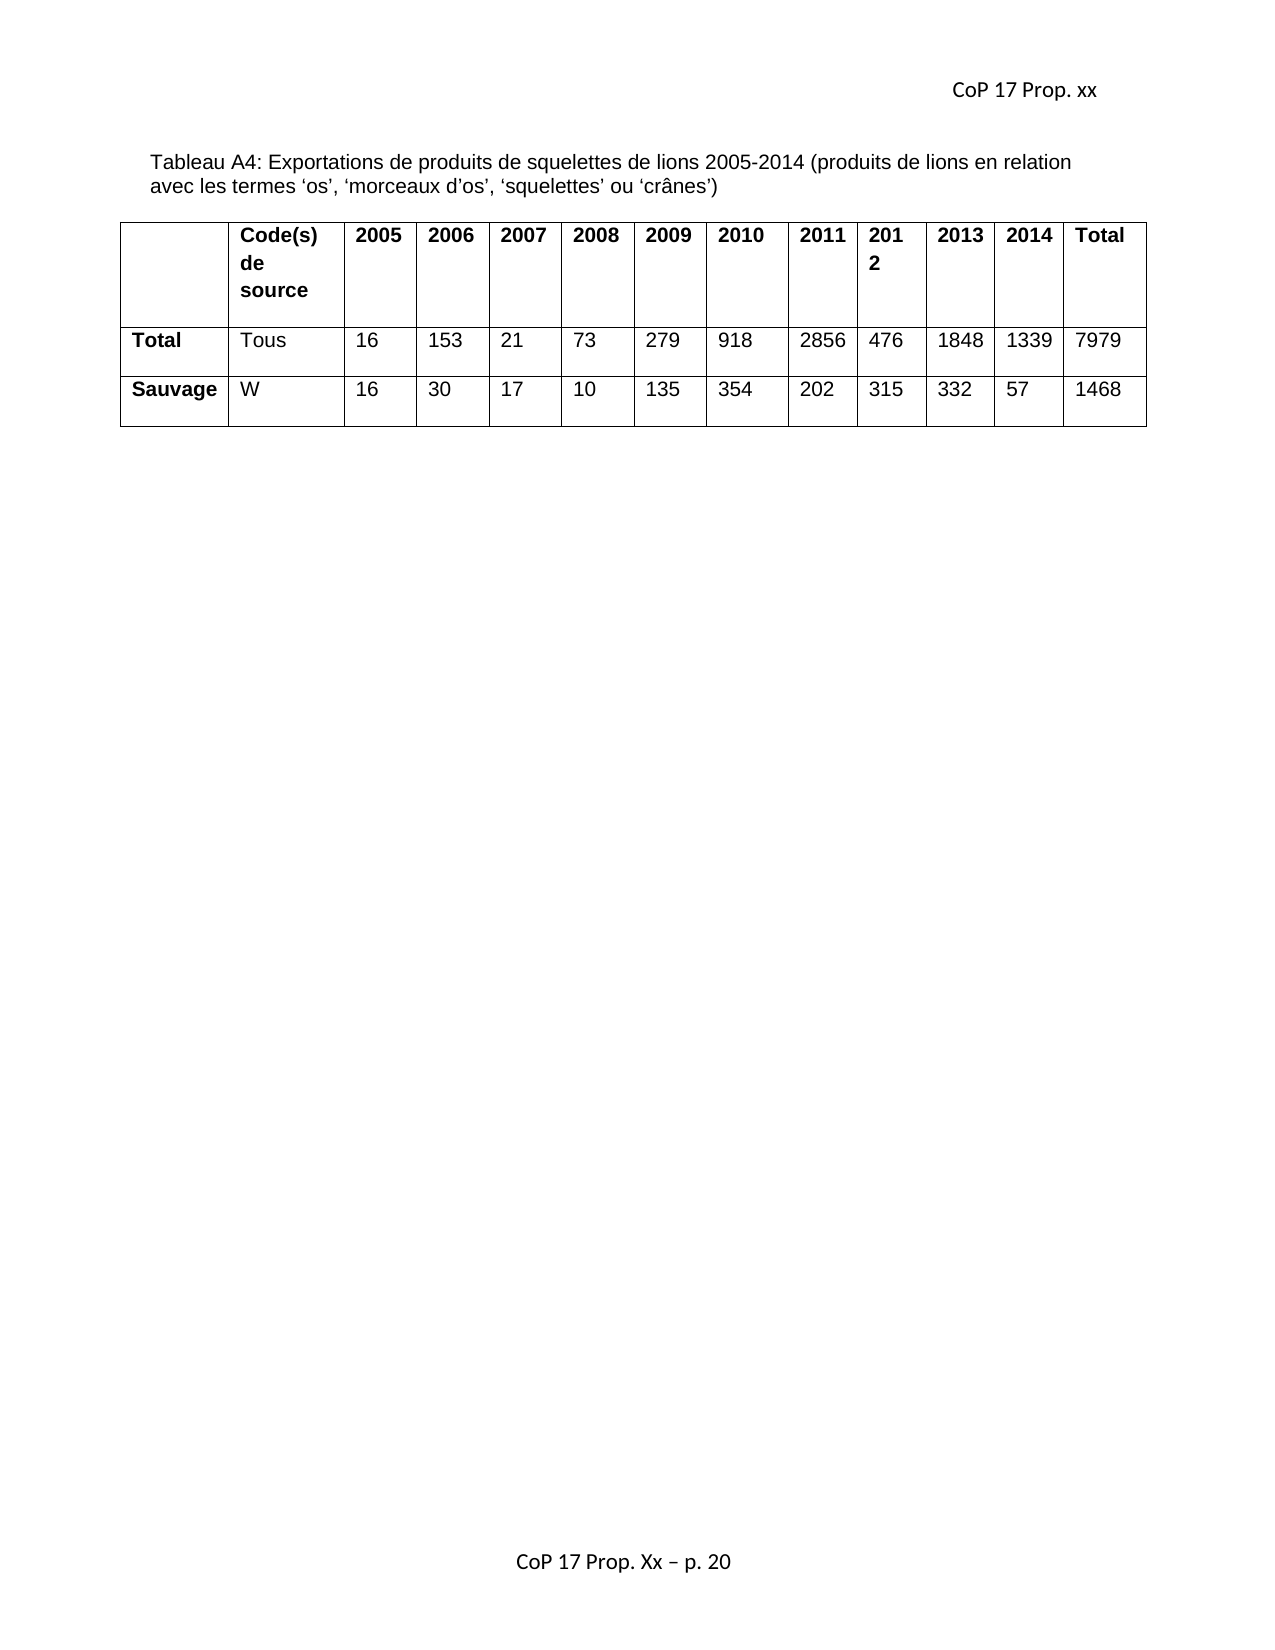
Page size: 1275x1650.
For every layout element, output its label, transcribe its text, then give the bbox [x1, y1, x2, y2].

table_header 2005 [345, 223, 416, 327]
text Tableau A4: Exportations de produits de squelettes de lions 2005-2014 (produits de lions en relation avec les termes ‘os’, ‘morceaux d’os’, ‘squelettes’ ou ‘crânes’) [150, 150, 1097, 198]
table_cell 1339 [995, 328, 1063, 376]
table_header 2011 [789, 223, 857, 327]
table_cell 16 [345, 328, 416, 376]
table_cell 332 [927, 377, 994, 426]
table_header 2009 [635, 223, 706, 327]
table_cell 1848 [927, 328, 994, 376]
table_cell 57 [995, 377, 1063, 426]
table_header Code(s) de source [229, 223, 344, 327]
table_cell Tous [229, 328, 344, 376]
table_cell Sauvage [121, 377, 228, 426]
table_header 2013 [927, 223, 994, 327]
table_cell 315 [858, 377, 926, 426]
table_cell 153 [417, 328, 489, 376]
table_cell 10 [562, 377, 634, 426]
table_cell 135 [635, 377, 706, 426]
table_header 2010 [707, 223, 788, 327]
table_cell 21 [490, 328, 561, 376]
table_cell 30 [417, 377, 489, 426]
table_header 2008 [562, 223, 634, 327]
table_cell 73 [562, 328, 634, 376]
table_header Total [1064, 223, 1146, 327]
table_header 2014 [995, 223, 1063, 327]
table_cell W [229, 377, 344, 426]
table_header [121, 223, 228, 327]
table_header 2006 [417, 223, 489, 327]
table_cell 1468 [1064, 377, 1146, 426]
table_cell Total [121, 328, 228, 376]
table_cell 202 [789, 377, 857, 426]
table_cell 918 [707, 328, 788, 376]
table_cell 476 [858, 328, 926, 376]
table_cell 17 [490, 377, 561, 426]
table_cell 16 [345, 377, 416, 426]
table_header 2007 [490, 223, 561, 327]
table_cell 354 [707, 377, 788, 426]
table_cell 2856 [789, 328, 857, 376]
table_cell 279 [635, 328, 706, 376]
table_cell 7979 [1064, 328, 1146, 376]
table_header 2012 [858, 223, 926, 327]
